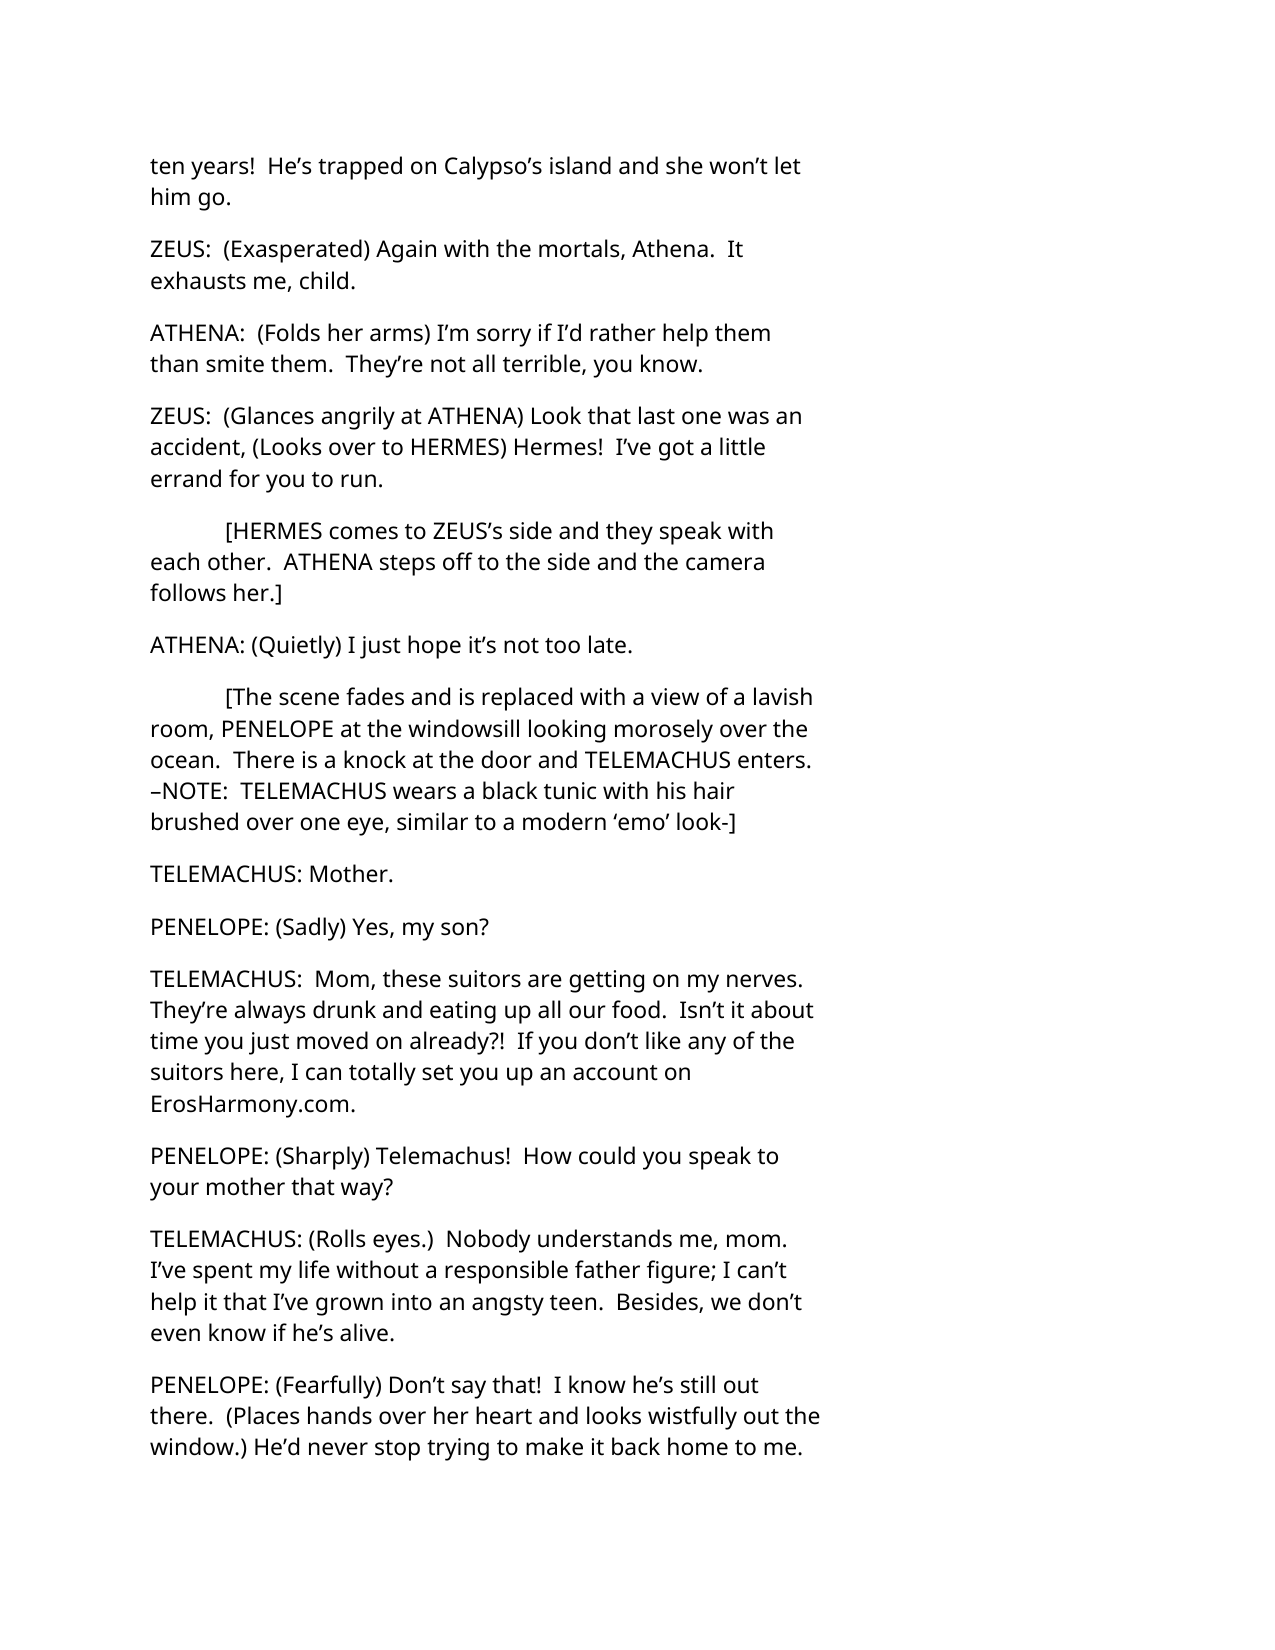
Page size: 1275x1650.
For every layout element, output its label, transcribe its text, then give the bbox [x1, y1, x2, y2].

text TELEMACHUS: (Rolls eyes.) Nobody understands me, mom. I’ve spent my life without a responsible father figure; I can’t help it that I’ve grown into an angsty teen. Besides, we don’t even know if he’s alive. [150, 1223, 825, 1348]
text ZEUS: (Exasperated) Again with the mortals, Athena. It exhausts me, child. [150, 233, 825, 296]
text ATHENA: (Folds her arms) I’m sorry if I’d rather help them than smite them. They’re not all terrible, you know. [150, 317, 825, 379]
text PENELOPE: (Sadly) Yes, my son? [150, 910, 825, 942]
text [150, 150, 825, 212]
text PENELOPE: (Fearfully) Don’t say that! I know he’s still out there. (Places hands over her heart and looks wistfully out the window.) He’d never stop trying to make it back home to me. [150, 1369, 825, 1462]
text TELEMACHUS: Mother. [150, 858, 825, 889]
text TELEMACHUS: Mom, these suitors are getting on my nerves. They’re always drunk and eating up all our food. Isn’t it about time you just moved on already?! If you don’t like any of the suitors here, I can totally set you up an account on ErosHarmony.com. [150, 962, 825, 1119]
text PENELOPE: (Sharply) Telemachus! How could you speak to your mother that way? [150, 1139, 825, 1202]
text [The scene fades and is replaced with a view of a lavish room, PENELOPE at the windowsill looking morosely over the ocean. There is a knock at the door and TELEMACHUS enters. –NOTE: TELEMACHUS wears a black tunic with his hair brushed over one eye, similar to a modern ‘emo’ look-] [150, 681, 825, 837]
text [HERMES comes to ZEUS’s side and they speak with each other. ATHENA steps off to the side and the camera follows her.] [150, 514, 825, 608]
text ATHENA: (Quietly) I just hope it’s not too late. [150, 629, 825, 660]
text ZEUS: (Glances angrily at ATHENA) Look that last one was an accident, (Looks over to HERMES) Hermes! I’ve got a little errand for you to run. [150, 400, 825, 494]
